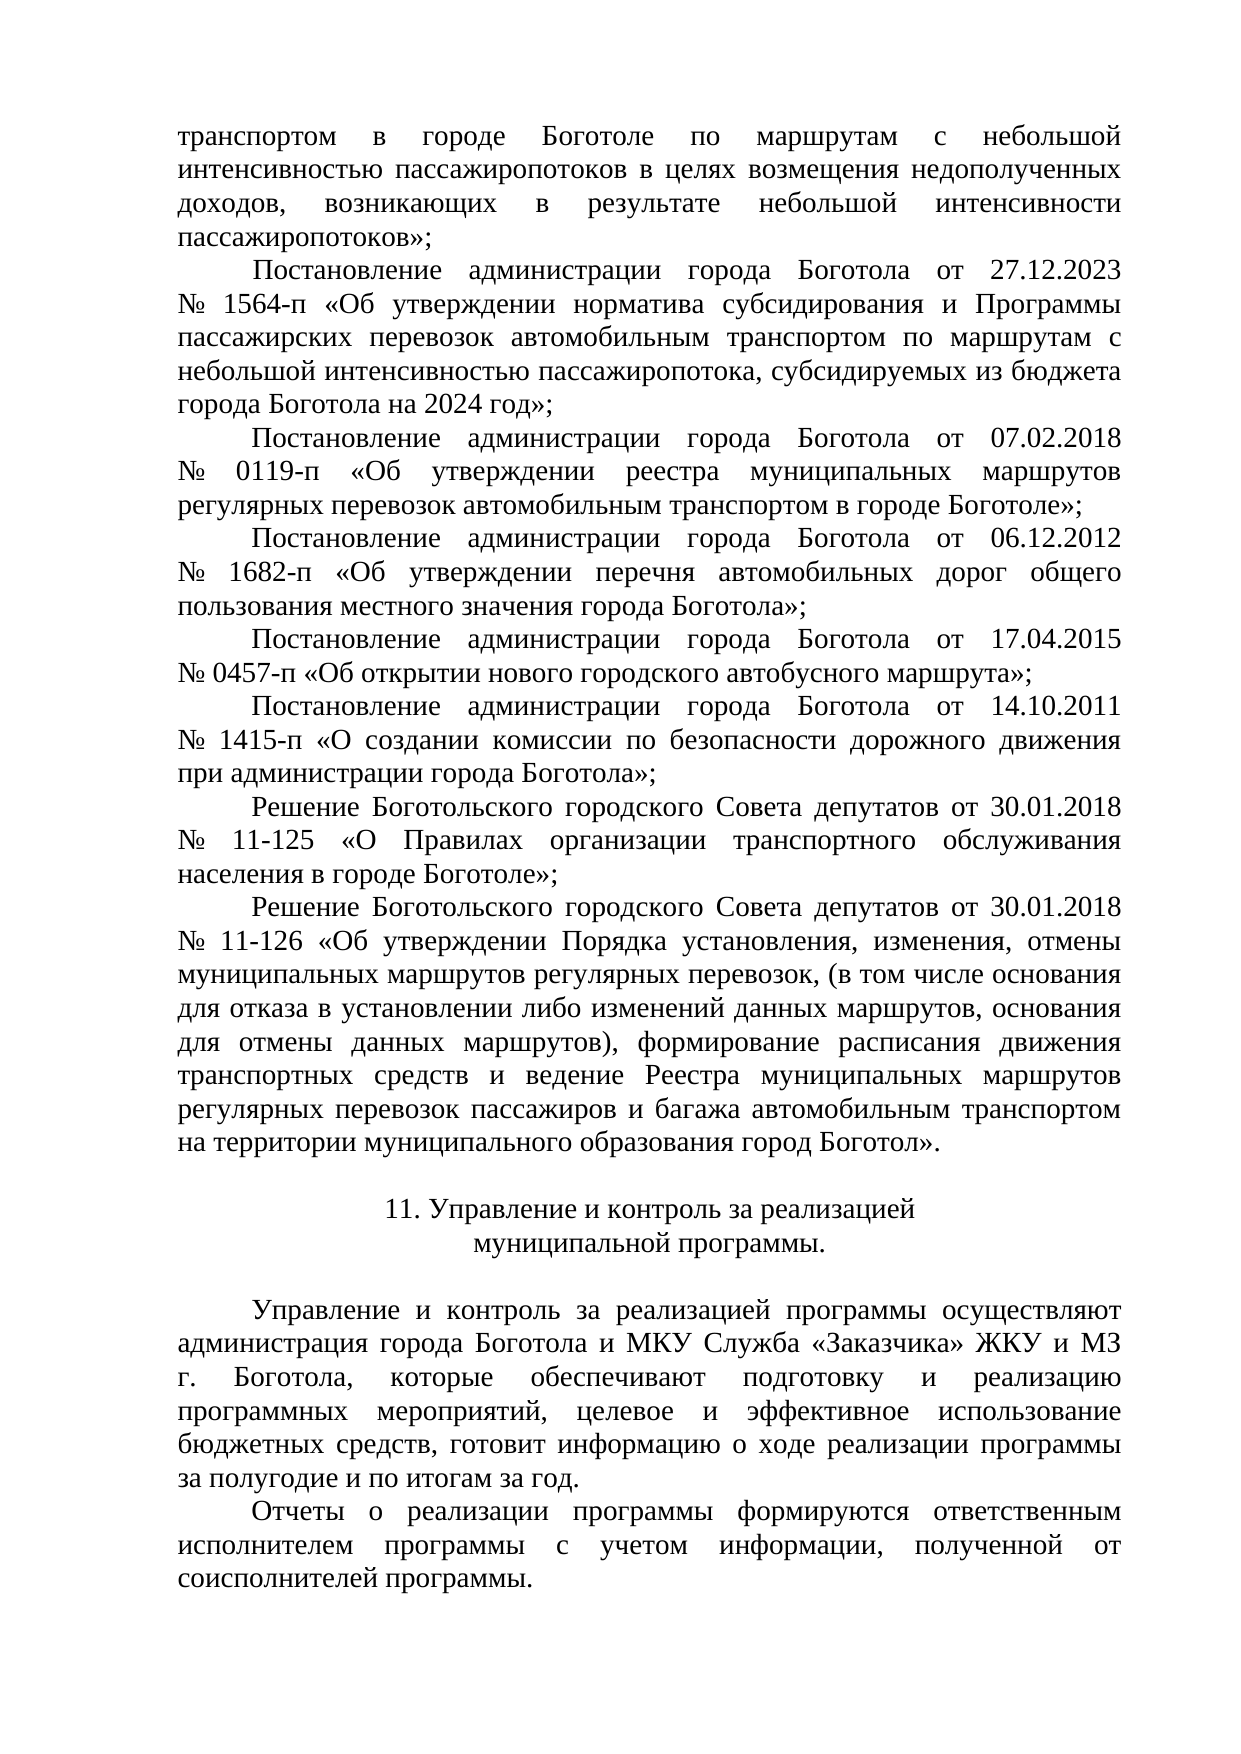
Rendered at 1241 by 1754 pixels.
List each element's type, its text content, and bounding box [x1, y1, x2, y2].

text Постановление администрации города Боготола от 27.12.2023 № 1564-п «Об утверждении норматива субсидирования и Программы пассажирских перевозок автомобильным транспортом по маршрутам с небольшой интенсивностью пассажиропотока, субсидируемых из бюджета города Боготола на 2024 год»; [177, 252, 1122, 420]
text Решение Боготольского городского Совета депутатов от 30.01.2018 № 11-126 «Об утверждении Порядка установления, изменения, отмены муниципальных маршрутов регулярных перевозок, (в том числе основания для отказа в установлении либо изменений данных маршрутов, основания для отмены данных маршрутов), формирование расписания движения транспортных средств и ведение Реестра муниципальных маршрутов регулярных перевозок пассажиров и багажа автомобильным транспортом на территории муниципального образования город Боготол». [177, 889, 1122, 1158]
text Отчеты о реализации программы формируются ответственным исполнителем программы с учетом информации, полученной от соисполнителей программы. [177, 1493, 1122, 1594]
text Постановление администрации города Боготола от 17.04.2015 № 0457-п «Об открытии нового городского автобусного маршрута»; [177, 621, 1122, 688]
text муниципальной программы. [177, 1225, 1122, 1258]
text Постановление администрации города Боготола от 14.10.2011 № 1415-п «О создании комиссии по безопасности дорожного движения при администрации города Боготола»; [177, 688, 1122, 789]
text Постановление администрации города Боготола от 07.02.2018 № 0119-п «Об утверждении реестра муниципальных маршрутов регулярных перевозок автомобильным транспортом в городе Боготоле»; [177, 420, 1122, 521]
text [177, 118, 1122, 252]
text Постановление администрации города Боготола от 06.12.2012 № 1682-п «Об утверждении перечня автомобильных дорог общего пользования местного значения города Боготола»; [177, 521, 1122, 621]
text Решение Боготольского городского Совета депутатов от 30.01.2018 № 11-125 «О Правилах организации транспортного обслуживания населения в городе Боготоле»; [177, 789, 1122, 889]
text Управление и контроль за реализацией программы осуществляют администрация города Боготола и МКУ Служба «Заказчика» ЖКУ и МЗ г. Боготола, которые обеспечивают подготовку и реализацию программных мероприятий, целевое и эффективное использование бюджетных средств, готовит информацию о ходе реализации программы за полугодие и по итогам за год. [177, 1292, 1122, 1493]
text 11. Управление и контроль за реализацией [177, 1191, 1122, 1225]
